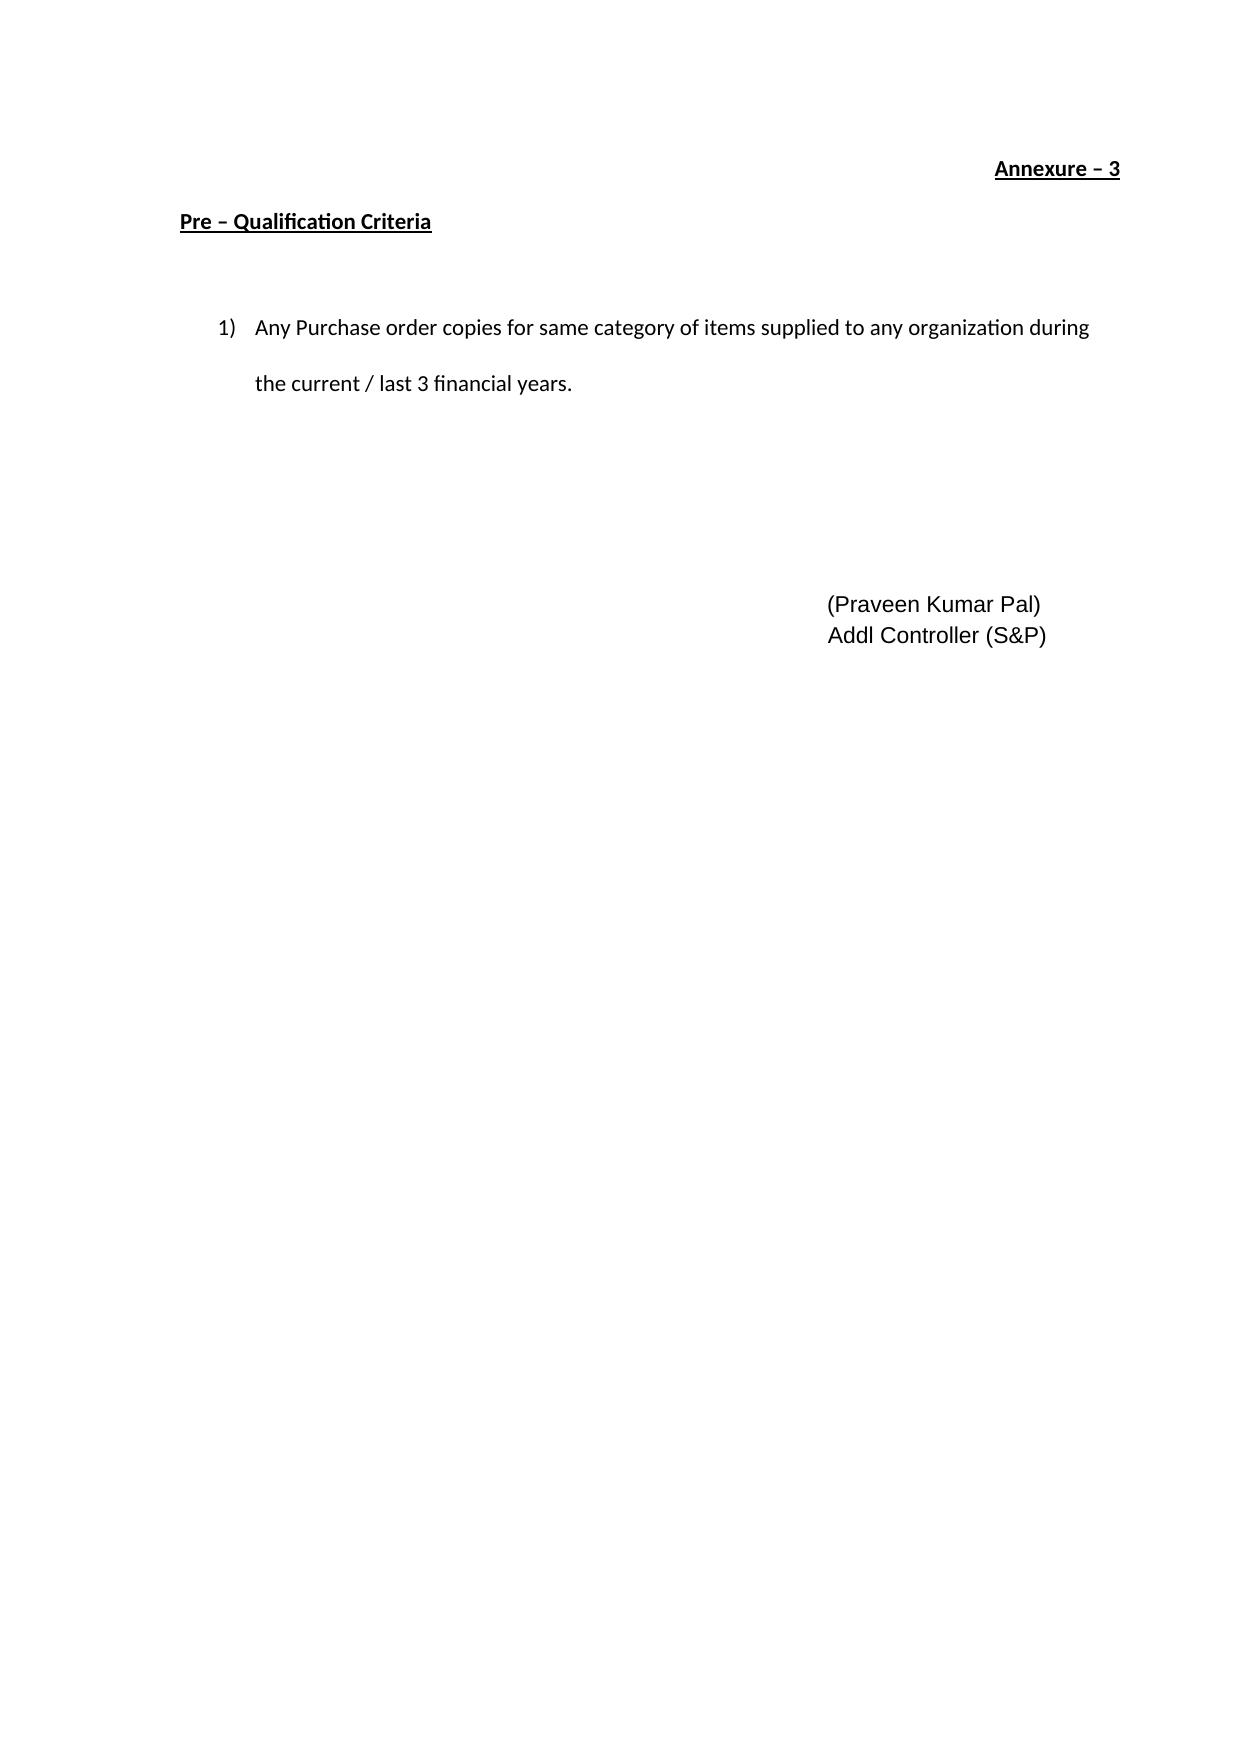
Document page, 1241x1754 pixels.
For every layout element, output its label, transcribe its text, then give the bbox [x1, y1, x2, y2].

text Pre – Qualification Criteria [180, 207, 1120, 235]
text Annexure – 3 [180, 154, 1120, 182]
list (Praveen Kumar Pal) [827, 499, 1120, 618]
list Addl Controller (S&P) [255, 622, 1120, 648]
list Any Purchase order copies for same category of items supplied to any organization during the current / last 3 financial years. [217, 313, 1120, 397]
